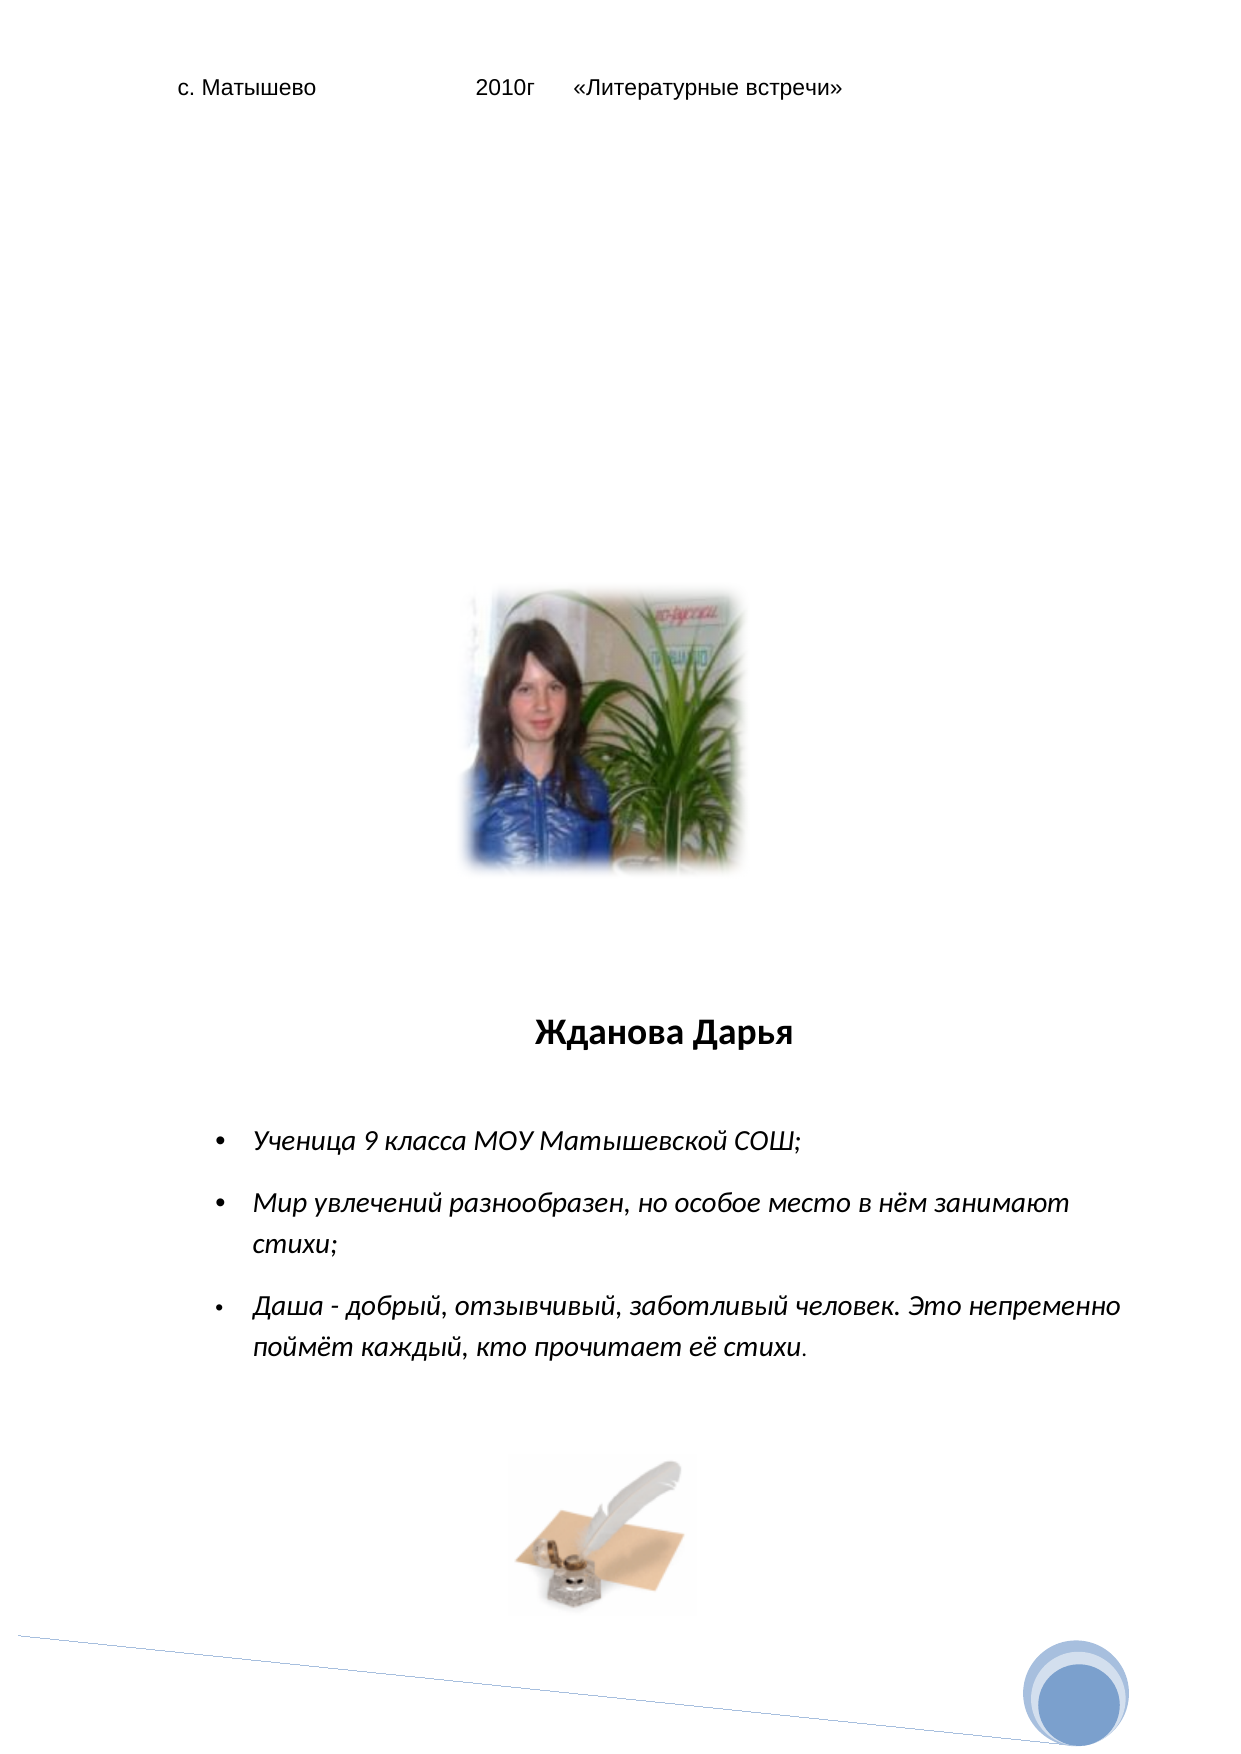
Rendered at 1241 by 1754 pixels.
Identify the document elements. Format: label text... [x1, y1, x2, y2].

picture [483, 609, 722, 851]
list Мир увлечений разнообразен, но особое место в нём занимают стихи; [215, 1184, 1152, 1261]
list Даша - добрый, отзывчивый, заботливый человек. Это непременно поймёт каждый, кто прочитает её стихи. [215, 1287, 1152, 1363]
list Ученица 9 класса МОУ Матышевской СОШ; [215, 1122, 1152, 1158]
picture [507, 1454, 697, 1616]
text Жданова Дарья [177, 1008, 1152, 1053]
